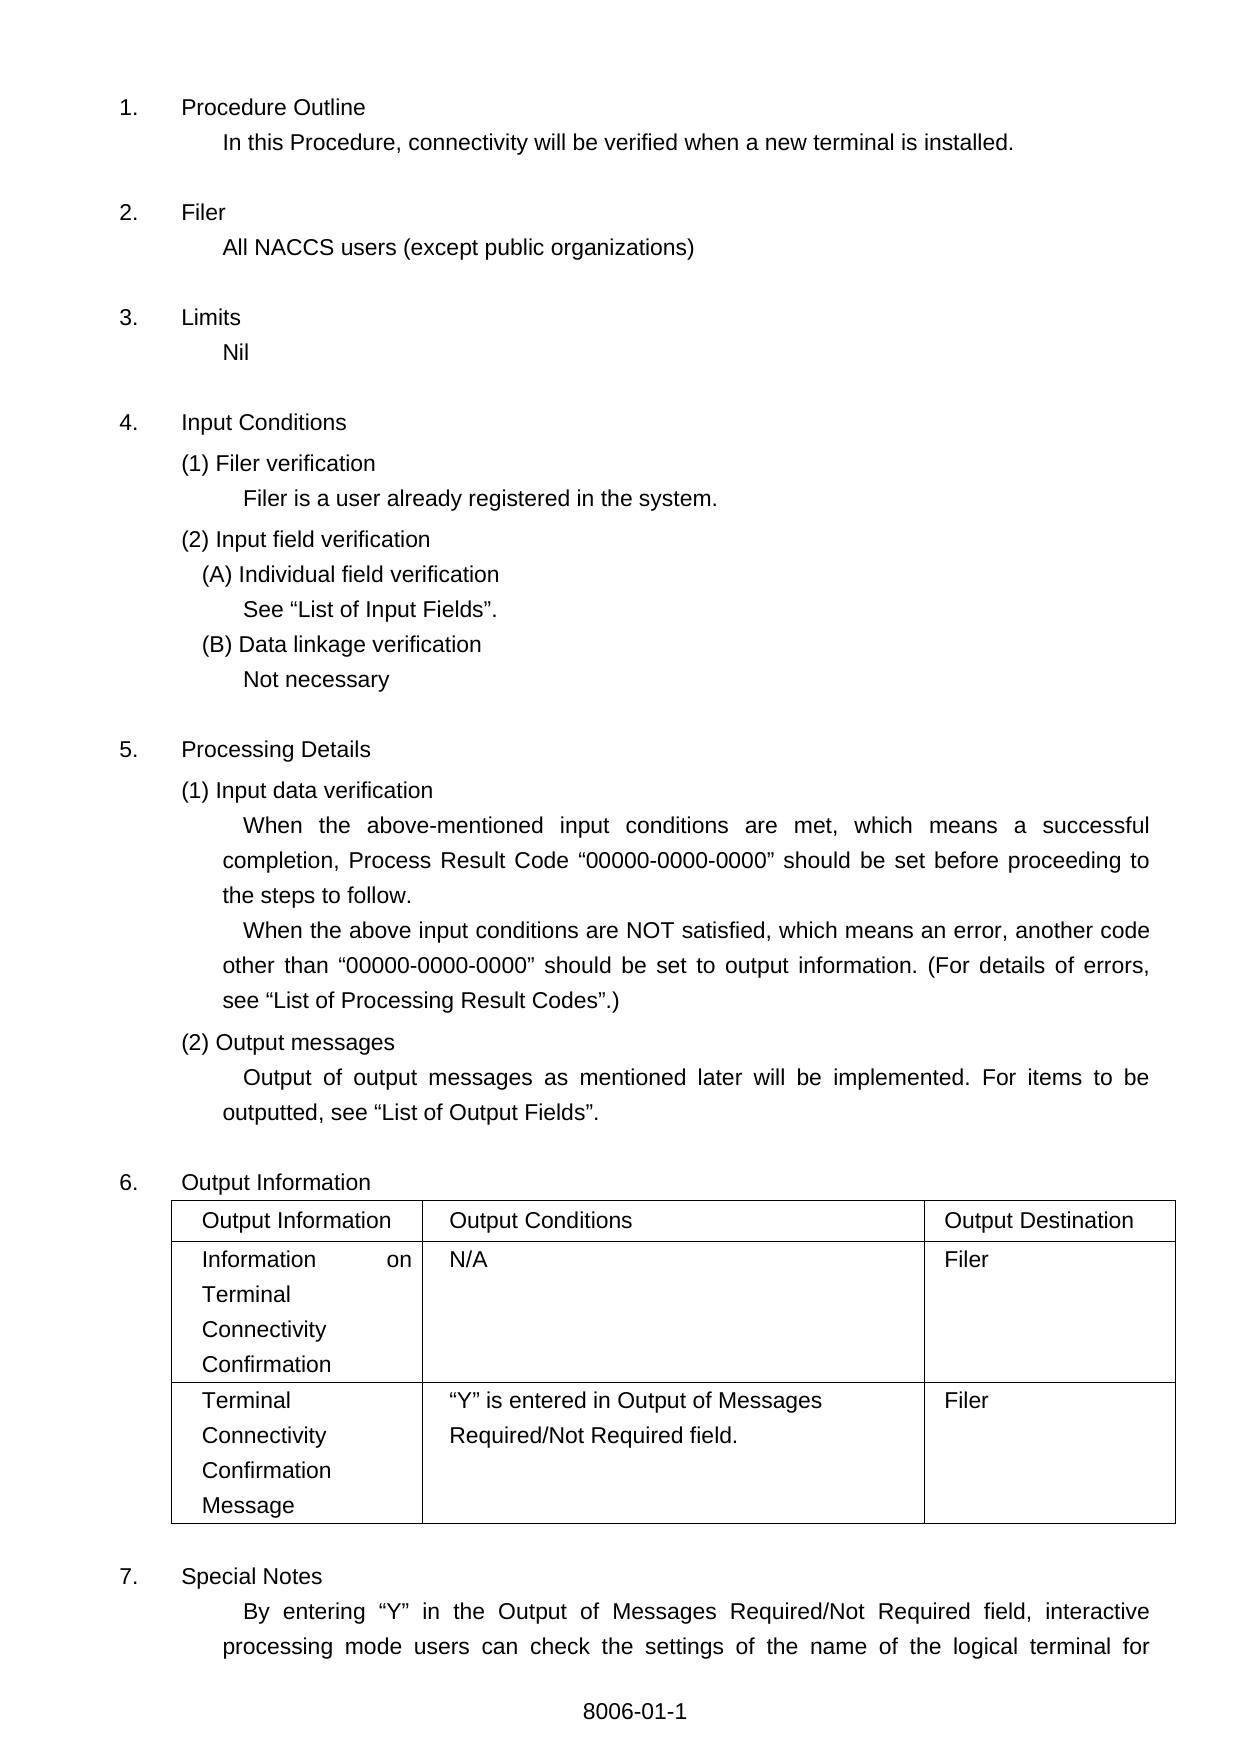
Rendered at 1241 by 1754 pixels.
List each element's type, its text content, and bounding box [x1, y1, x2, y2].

text When the above input conditions are NOT satisfied, which means an error, another code other than “00000-0000-0000” should be set to output information. (For details of errors, see “List of Processing Result Codes”.) [202, 913, 1150, 1018]
text Output of output messages as mentioned later will be implemented. For items to be outputted, see “List of Output Fields”. [202, 1059, 1150, 1129]
text (2) Input field verification [163, 522, 1150, 557]
table_header Output Conditions [423, 1201, 924, 1241]
text Filer is a user already registered in the system. [202, 481, 1150, 516]
list Output Information [119, 1164, 1150, 1199]
table_cell Terminal Connectivity Confirmation Message [172, 1383, 422, 1523]
table_header Output Information [172, 1201, 422, 1241]
text (1) Filer verification [163, 446, 1150, 481]
list Input Conditions [119, 404, 1150, 439]
table_cell N/A [423, 1242, 924, 1382]
text Nil [163, 334, 1150, 369]
text In this Procedure, connectivity will be verified when a new terminal is installed. [163, 124, 1150, 159]
table_cell “Y” is entered in Output of Messages Required/Not Required field. [423, 1383, 924, 1523]
list Limits [119, 299, 1150, 334]
text (1) Input data verification [163, 773, 1150, 808]
text (B) Data linkage verification [119, 627, 1150, 662]
table_cell Filer [925, 1383, 1175, 1523]
table_cell Filer [925, 1242, 1175, 1382]
text When the above-mentioned input conditions are met, which means a successful completion, Process Result Code “00000-0000-0000” should be set before proceeding to the steps to follow. [202, 808, 1150, 913]
text Not necessary [202, 662, 1150, 697]
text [202, 1594, 1150, 1664]
list Processing Details [119, 732, 1150, 767]
text (A) Individual field verification [119, 557, 1150, 592]
list Procedure Outline [119, 89, 1150, 124]
table_cell Information on Terminal Connectivity Confirmation [172, 1242, 422, 1382]
list Special Notes [119, 1559, 1150, 1594]
text (2) Output messages [163, 1024, 1150, 1059]
table_header Output Destination [925, 1201, 1175, 1241]
text See “List of Input Fields”. [202, 592, 1150, 627]
text All NACCS users (except public organizations) [163, 229, 1150, 264]
list Filer [119, 194, 1150, 229]
